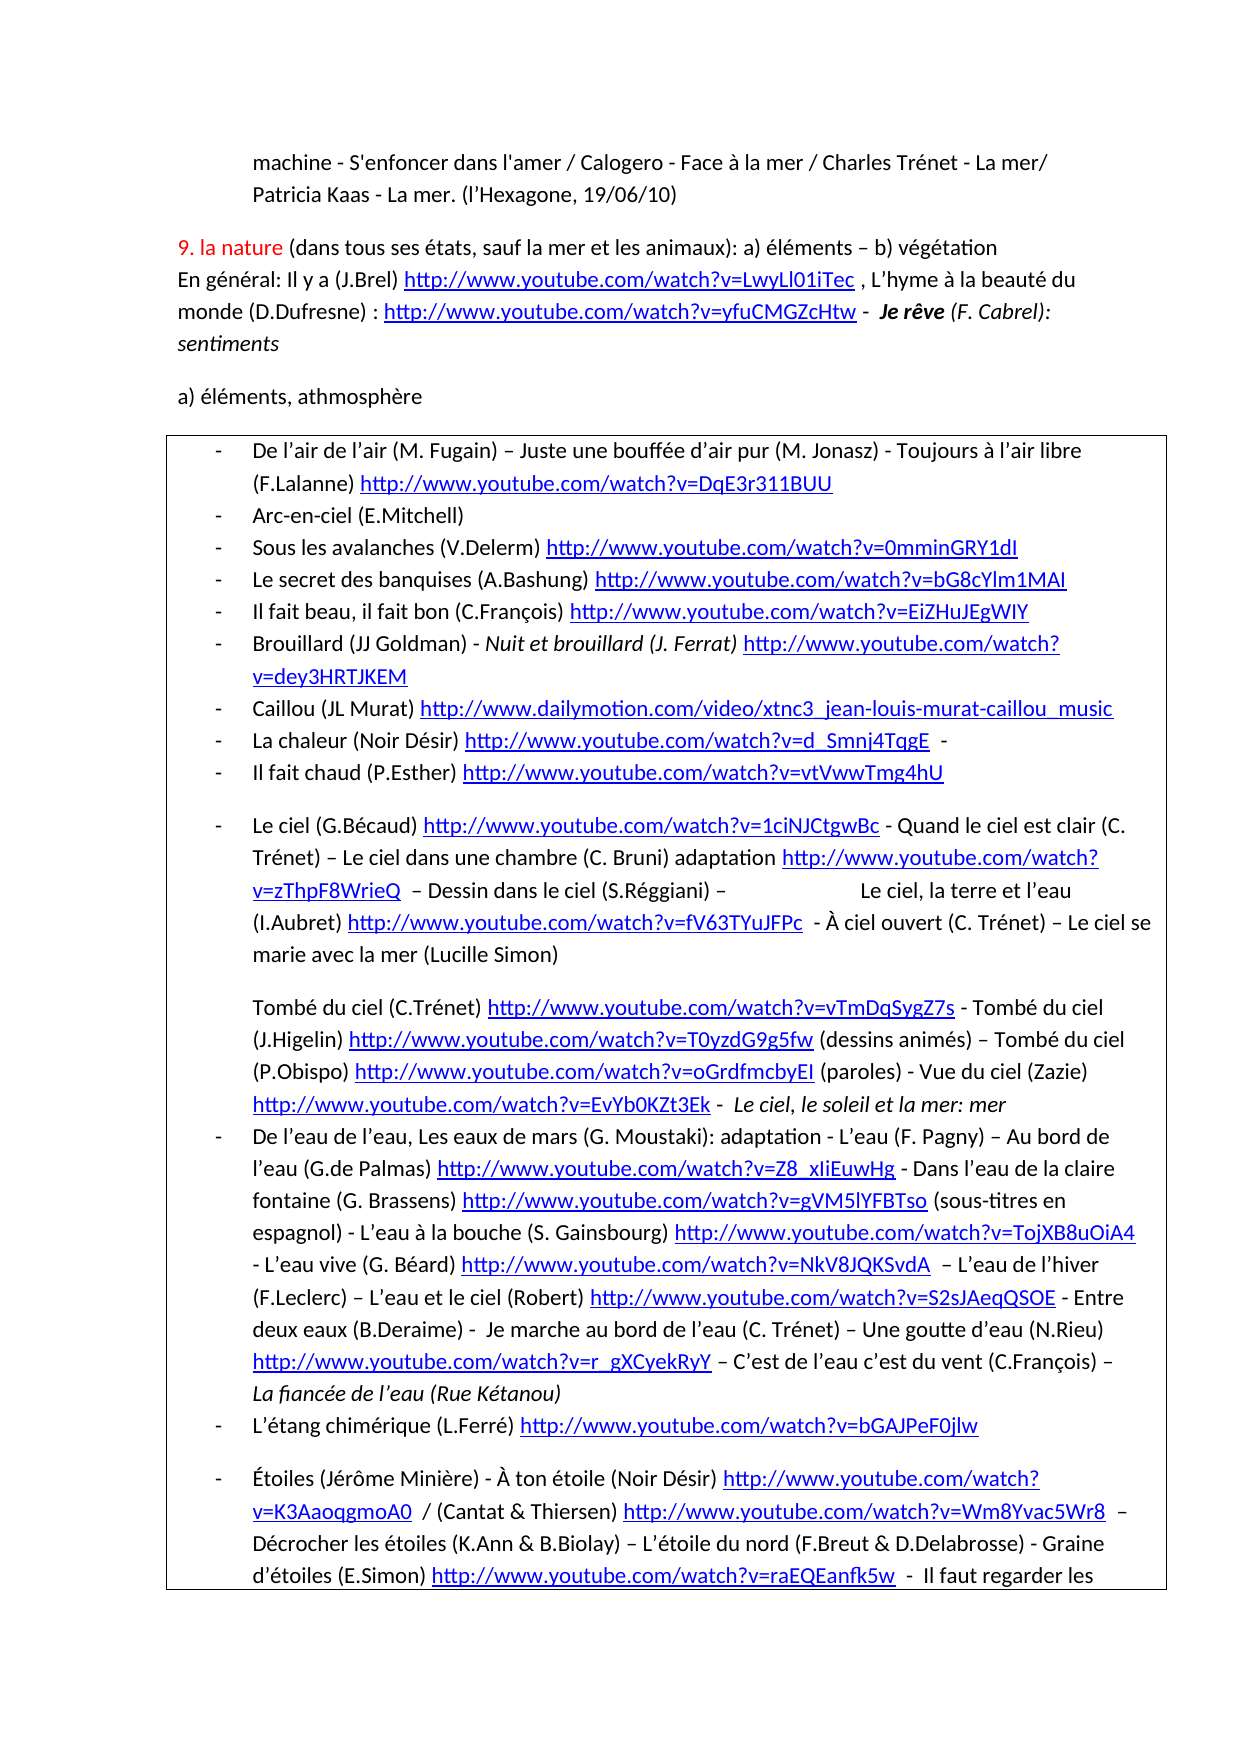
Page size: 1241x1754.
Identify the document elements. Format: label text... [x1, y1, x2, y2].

text 9. la nature (dans tous ses états, sauf la mer et les animaux): a) éléments – b) végétation En général: Il y a (J.Brel) http://www.youtube.com/watch?v=LwyLl01iTec , L’hyme à la beauté du monde (D.Dufresne) : http://www.youtube.com/watch?v=yfuCMGZcHtw - Je rêve (F. Cabrel): sentiments [177, 233, 1107, 357]
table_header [167, 436, 1166, 1589]
text a) éléments, athmosphère [177, 382, 1107, 410]
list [252, 148, 1107, 208]
